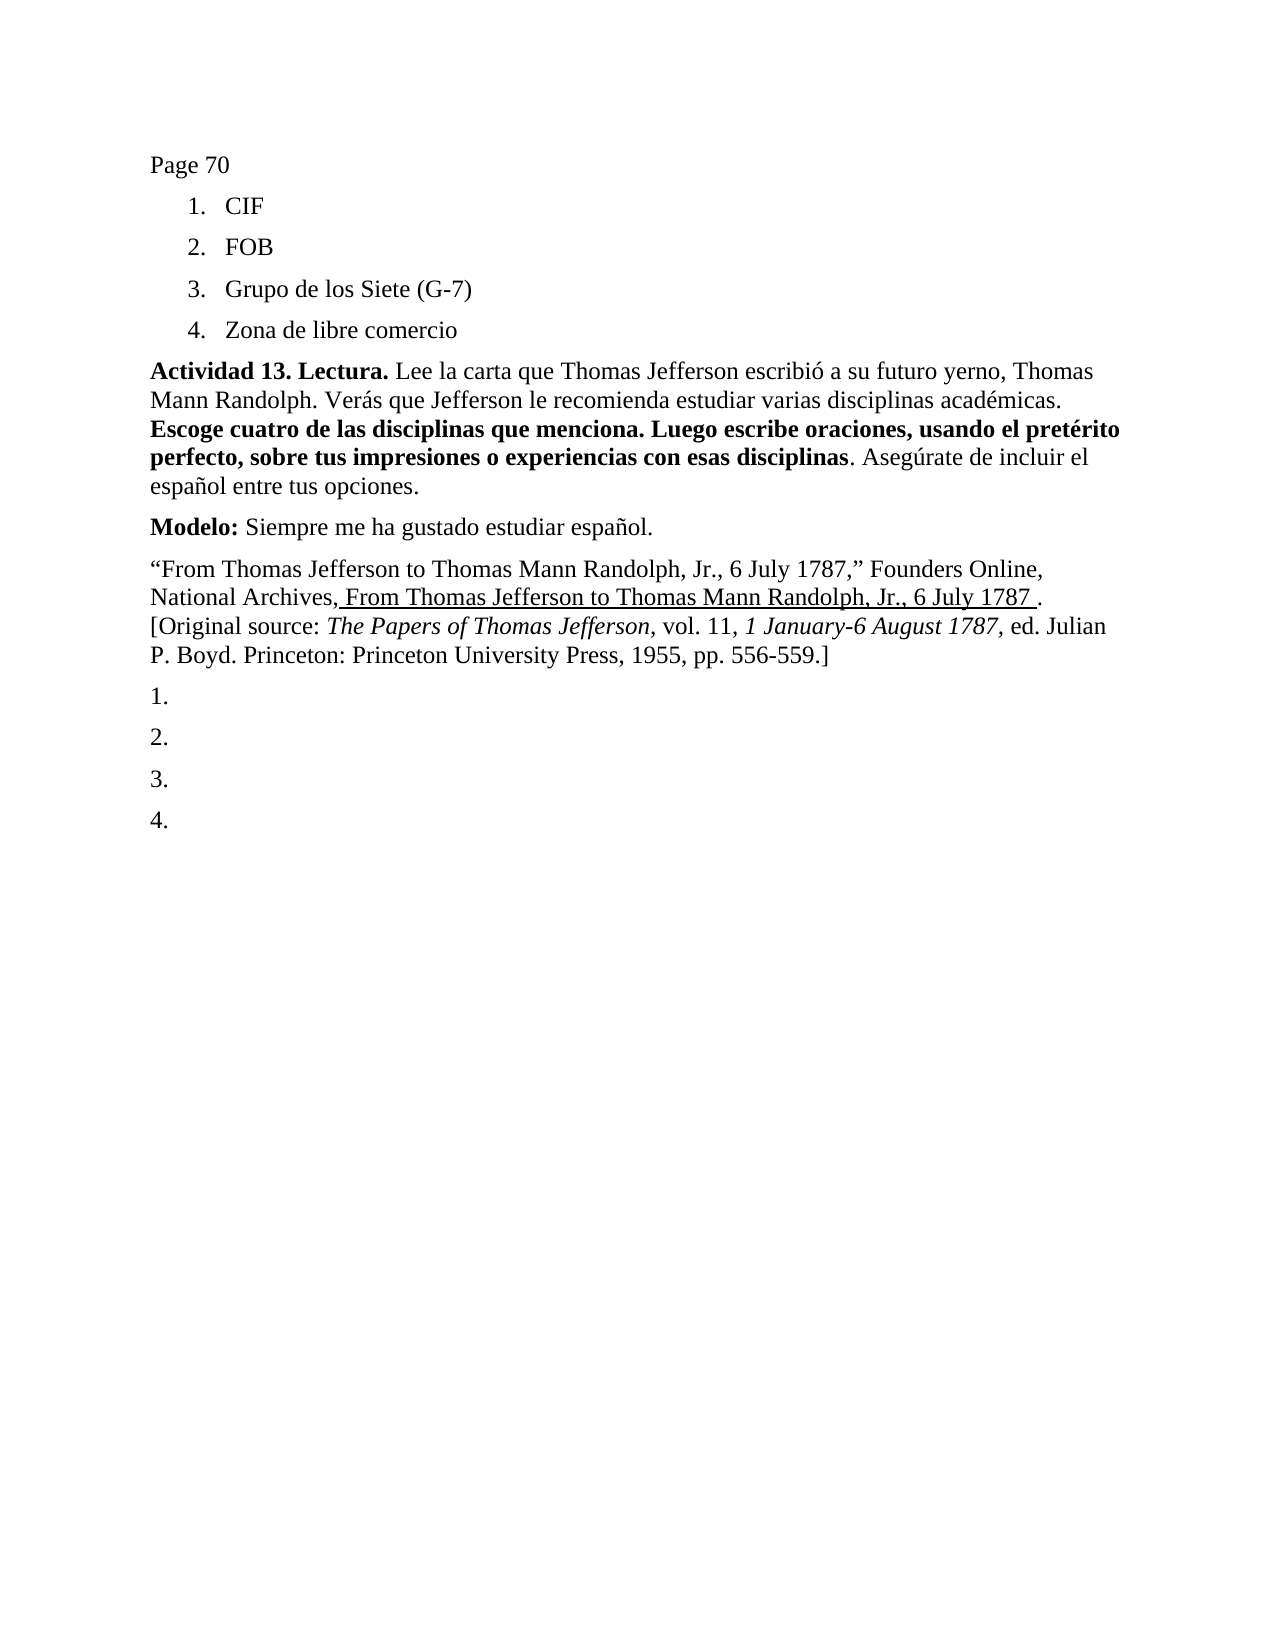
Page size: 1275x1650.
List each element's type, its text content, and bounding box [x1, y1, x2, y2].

text 2. [150, 722, 1125, 751]
text 3. [150, 764, 1125, 792]
list FOB [187, 232, 1125, 261]
text “From Thomas Jefferson to Thomas Mann Randolph, Jr., 6 July 1787,” Founders Online, National Archives, From Thomas Jefferson to Thomas Mann Randolph, Jr., 6 July 1787 . [Original source: The Papers of Thomas Jefferson, vol. 11, 1 January-6 August 1787, ed. Julian P. Boyd. Princeton: Princeton University Press, 1955, pp. 556-559.] [150, 554, 1125, 669]
list CIF [187, 191, 1125, 220]
list Zona de libre comercio [187, 315, 1125, 344]
list Grupo de los Siete (G-7) [187, 274, 1125, 302]
text 1. [150, 681, 1125, 710]
text Page 70 [150, 150, 1125, 179]
text Actividad 13. Lectura. Lee la carta que Thomas Jefferson escribió a su futuro yerno, Thomas Mann Randolph. Verás que Jefferson le recomienda estudiar varias disciplinas académicas. Escoge cuatro de las disciplinas que menciona. Luego escribe oraciones, usando el pretérito perfecto, sobre tus impresiones o experiencias con esas disciplinas. Asegúrate de incluir el español entre tus opciones. [150, 356, 1125, 500]
text Modelo: Siempre me ha gustado estudiar español. [150, 512, 1125, 541]
text 4. [150, 805, 1125, 834]
